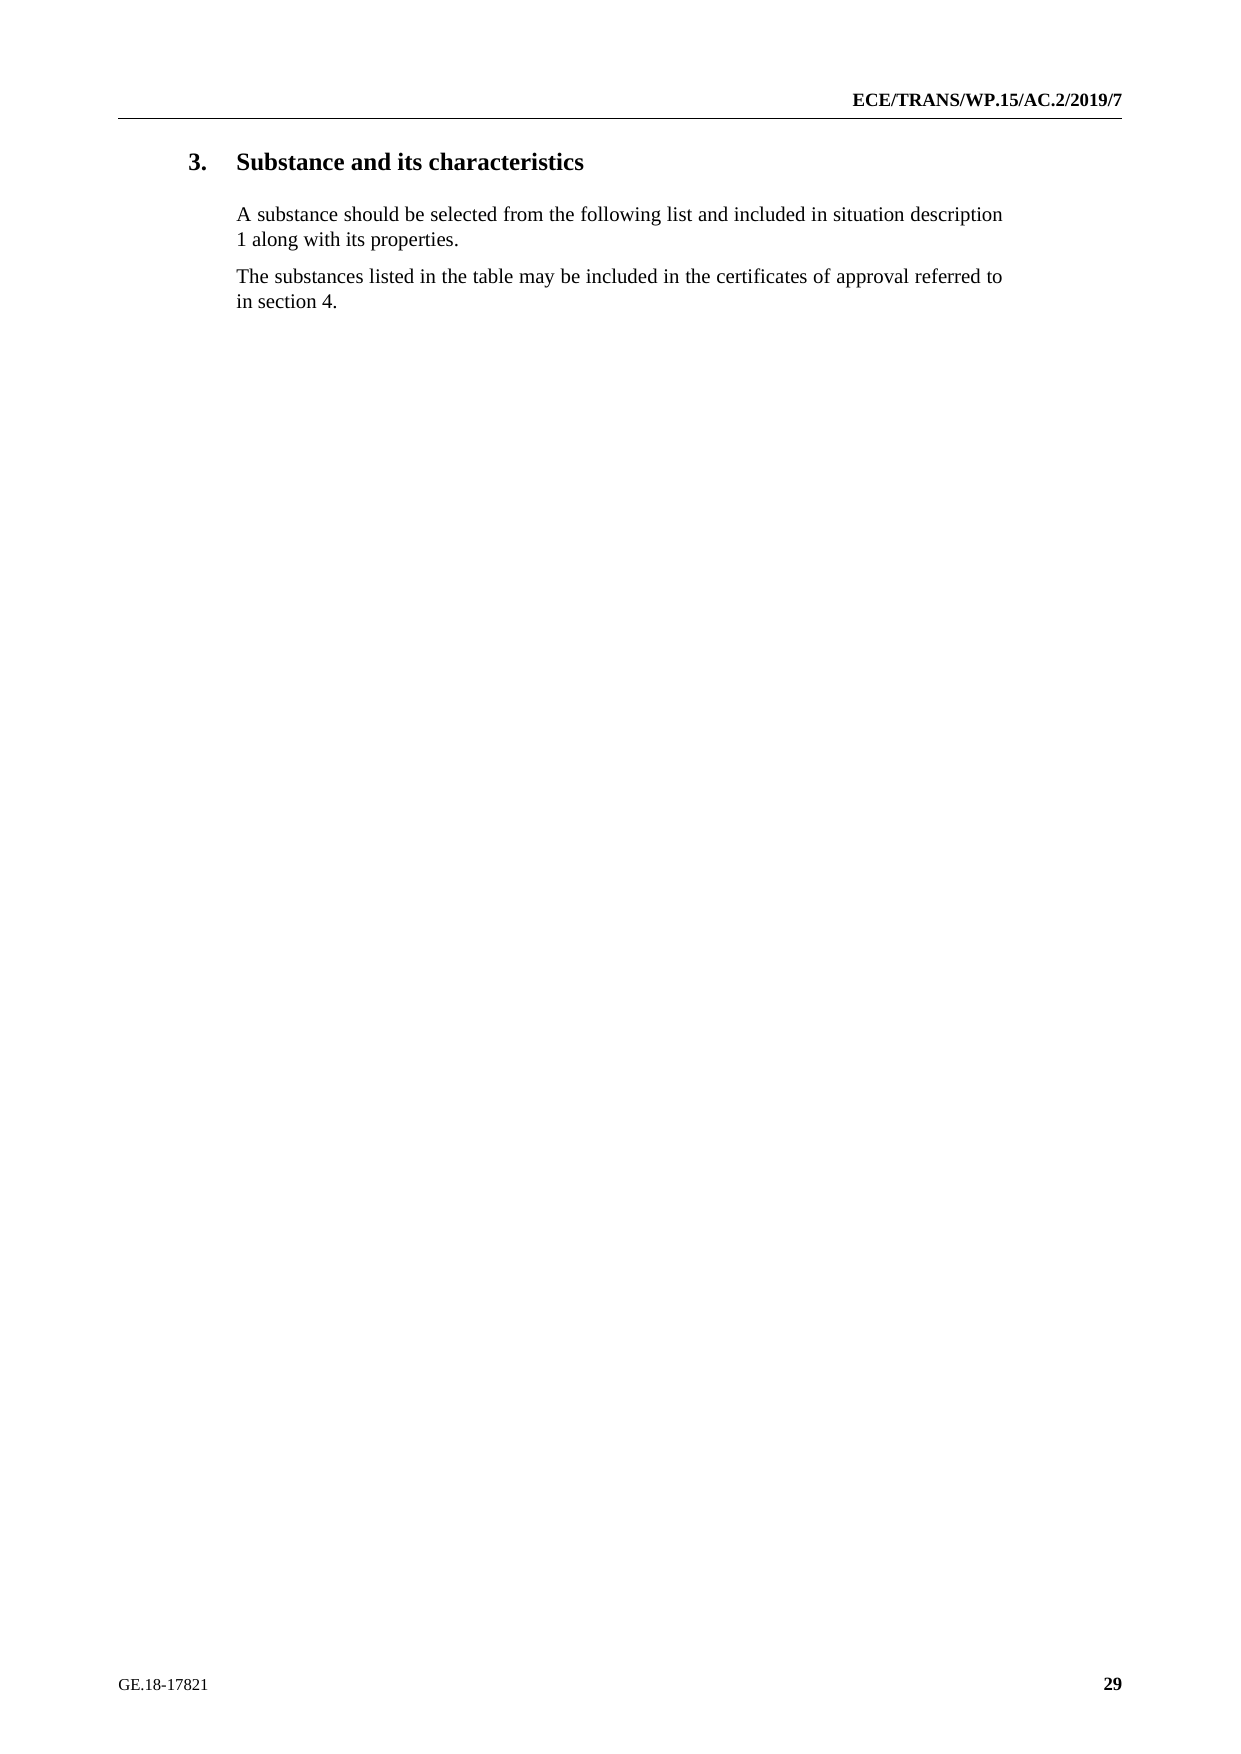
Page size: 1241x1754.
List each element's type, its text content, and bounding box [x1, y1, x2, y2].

text The substances listed in the table may be included in the certificates of approval referred to in section 4. [236, 263, 1004, 313]
text A substance should be selected from the following list and included in situation description 1 along with its properties. [236, 201, 1004, 251]
text 3. Substance and its characteristics [118, 148, 1004, 176]
